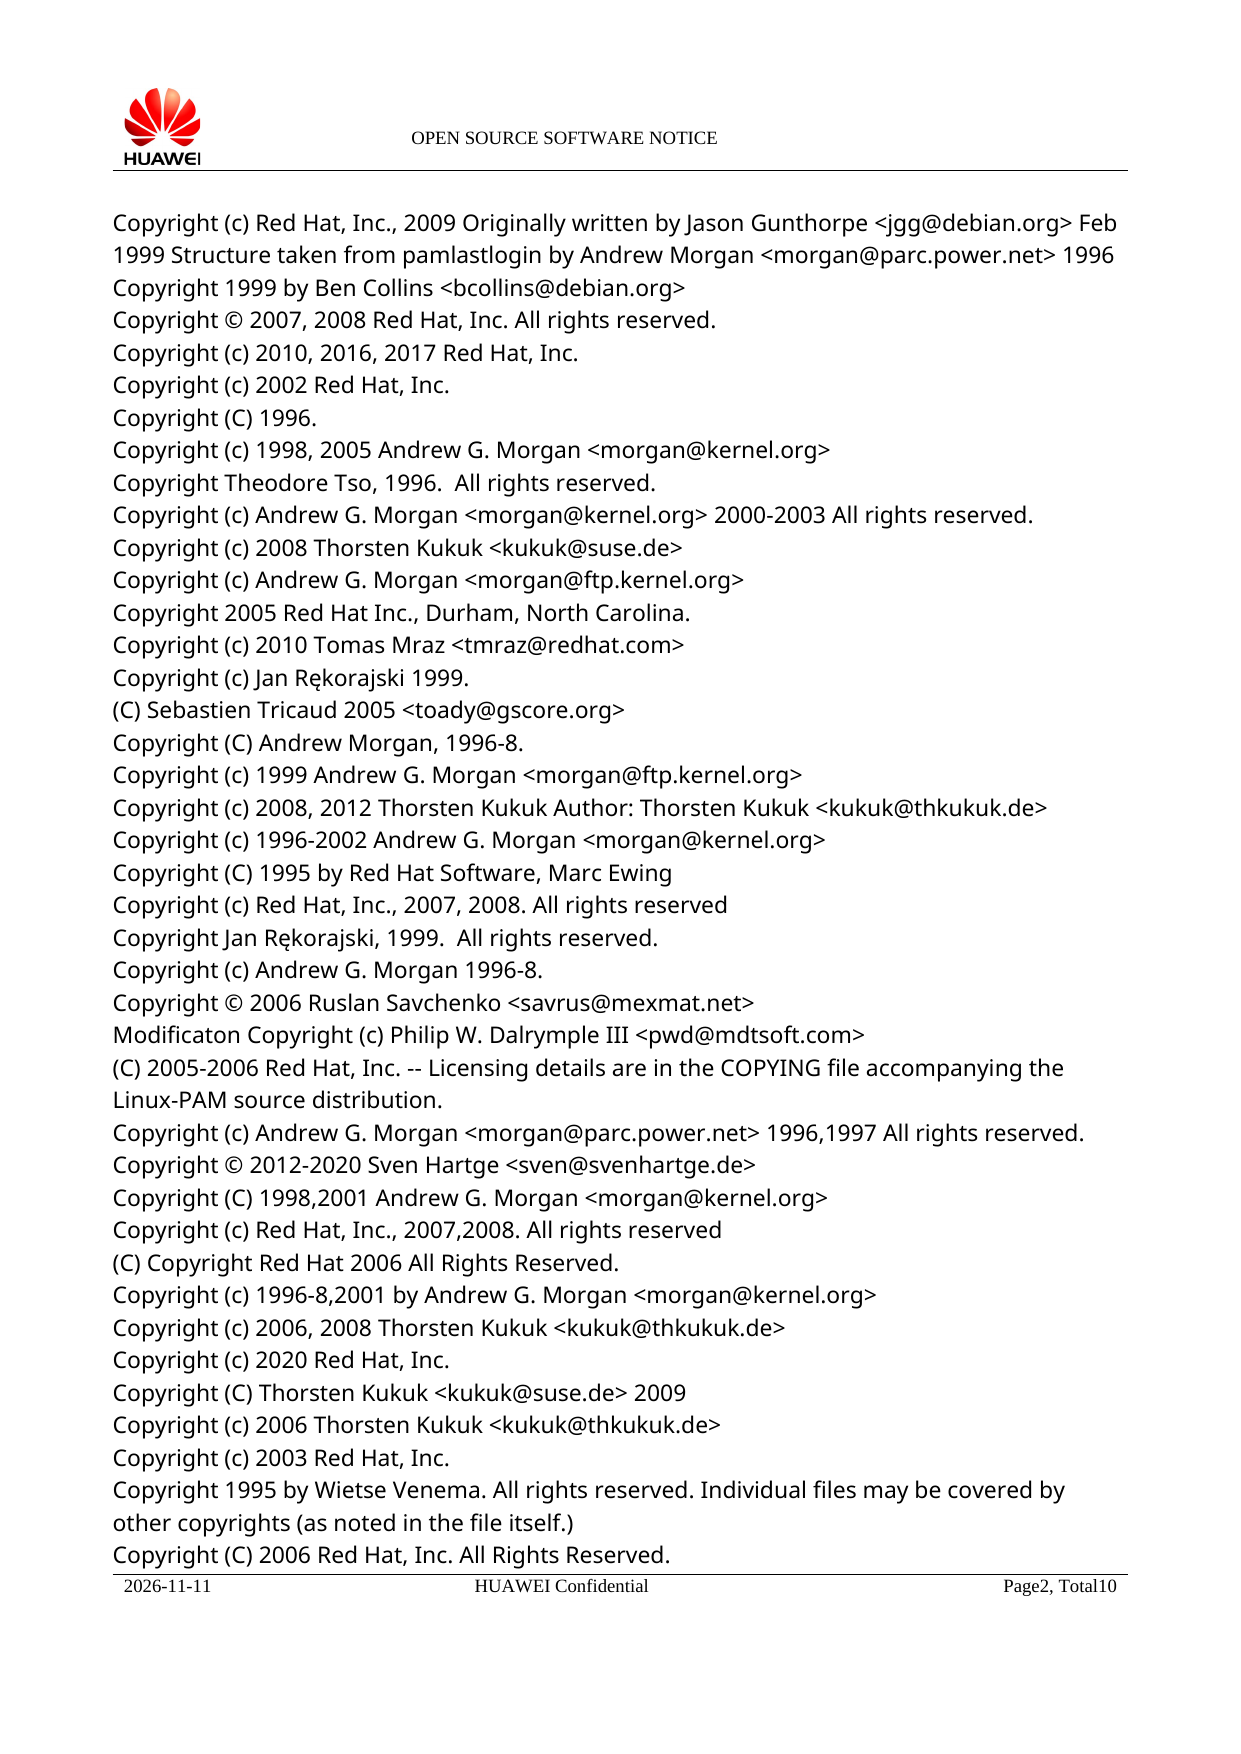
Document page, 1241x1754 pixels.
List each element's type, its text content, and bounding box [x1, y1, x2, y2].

picture [124, 88, 201, 165]
